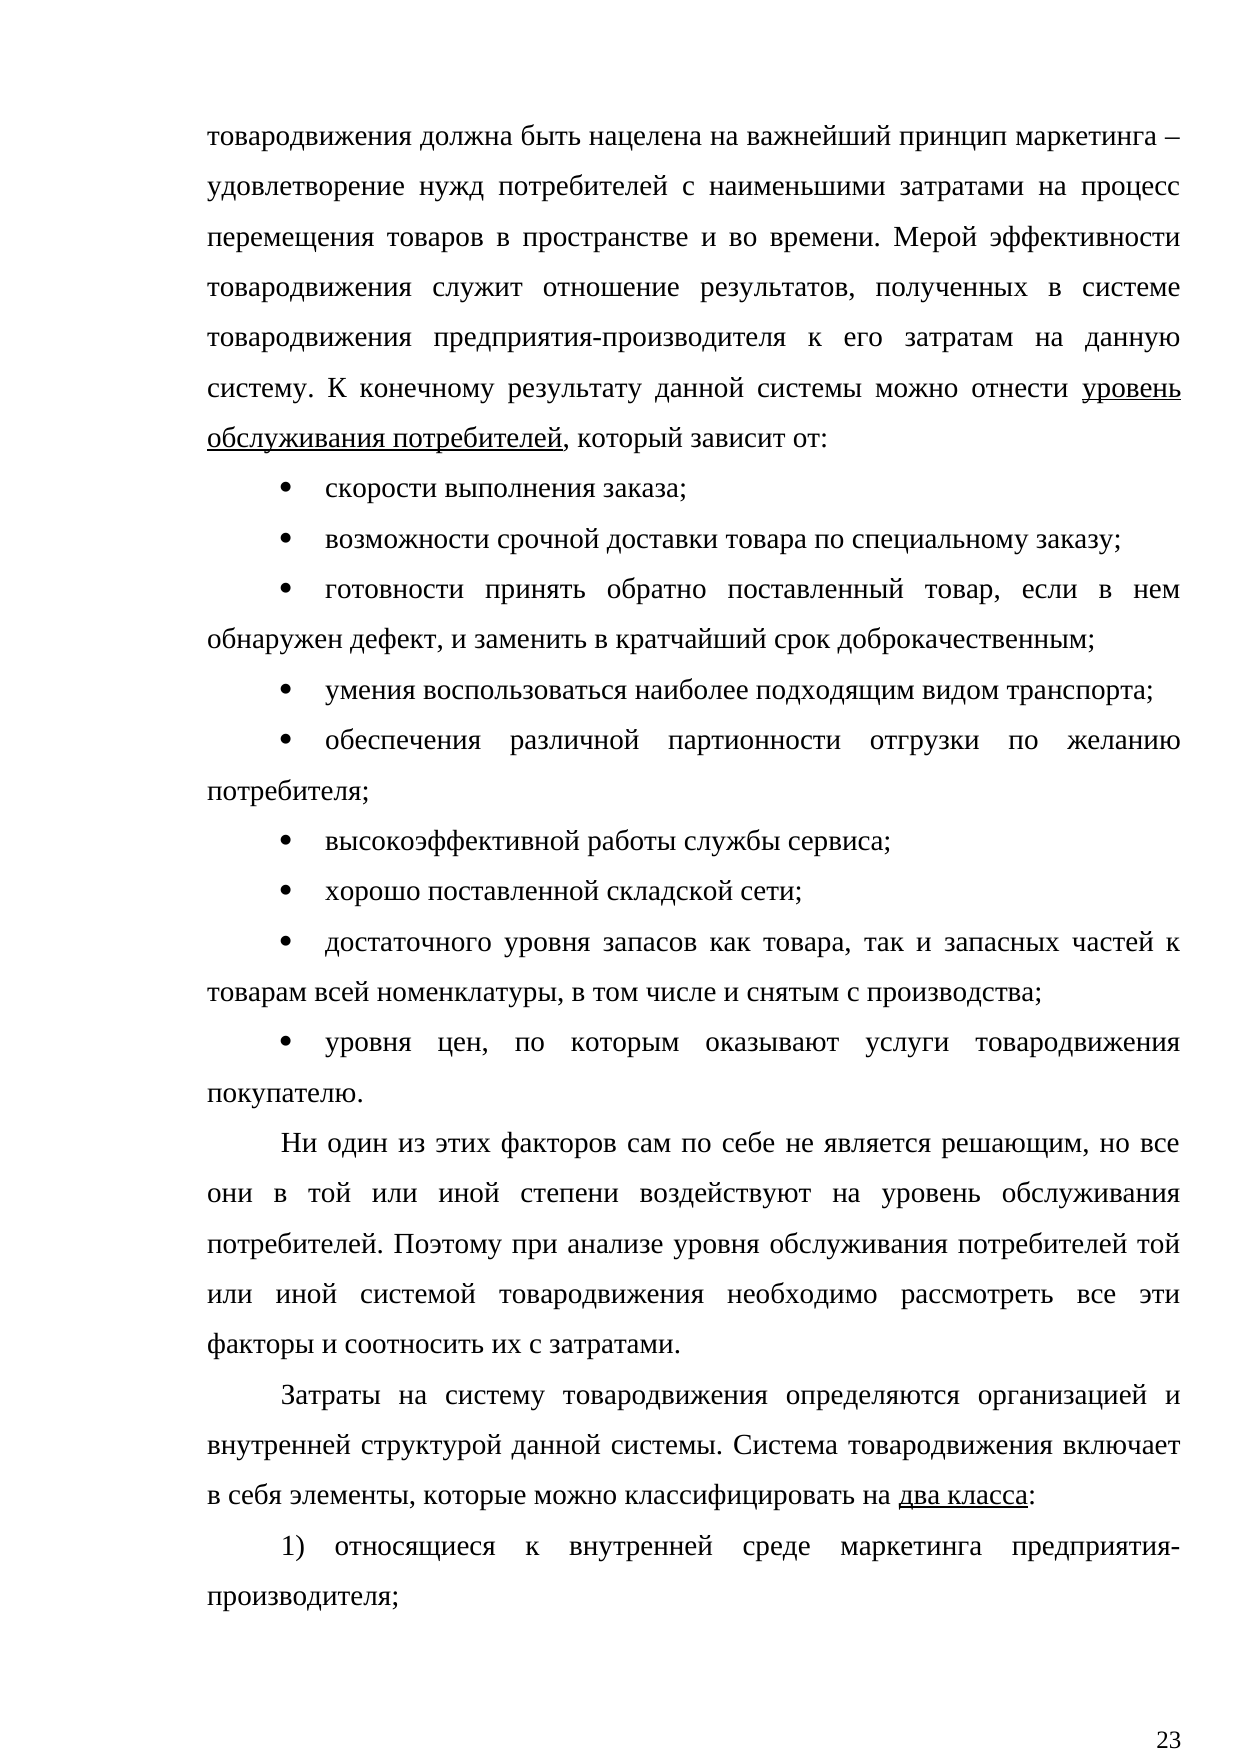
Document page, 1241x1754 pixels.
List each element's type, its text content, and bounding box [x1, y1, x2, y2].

text Затраты на систему товародвижения определяются организацией и внутренней структурой данной системы. Система товародвижения включает в себя элементы, которые можно классифицировать на два класса: [207, 1377, 1181, 1511]
text Ни один из этих факторов сам по себе не является решающим, но все они в той или иной степени воздействуют на уровень обслуживания потребителей. Поэтому при анализе уровня обслуживания потребителей той или иной системой товародвижения необходимо рассмотреть все эти факторы и соотносить их с затратами. [207, 1125, 1181, 1360]
text 1) относящиеся к внутренней среде маркетинга предприятия-производителя; [207, 1528, 1181, 1612]
list умения воспользоваться наиболее подходящим видом транспорта; [207, 672, 1181, 706]
list уровня цен, по которым оказывают услуги товародвижения покупателю. [207, 1024, 1181, 1108]
list достаточного уровня запасов как товара, так и запасных частей к товарам всей номенклатуры, в том числе и снятым с производства; [207, 924, 1181, 1008]
list скорости выполнения заказа; [207, 470, 1181, 504]
list готовности принять обратно поставленный товар, если в нем обнаружен дефект, и заменить в кратчайший срок доброкачественным; [207, 571, 1181, 655]
list обеспечения различной партионности отгрузки по желанию потребителя; [207, 722, 1181, 806]
list хорошо поставленной складской сети; [207, 873, 1181, 907]
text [207, 118, 1181, 453]
list возможности срочной доставки товара по специальному заказу; [207, 521, 1181, 554]
list высокоэффективной работы службы сервиса; [207, 823, 1181, 857]
